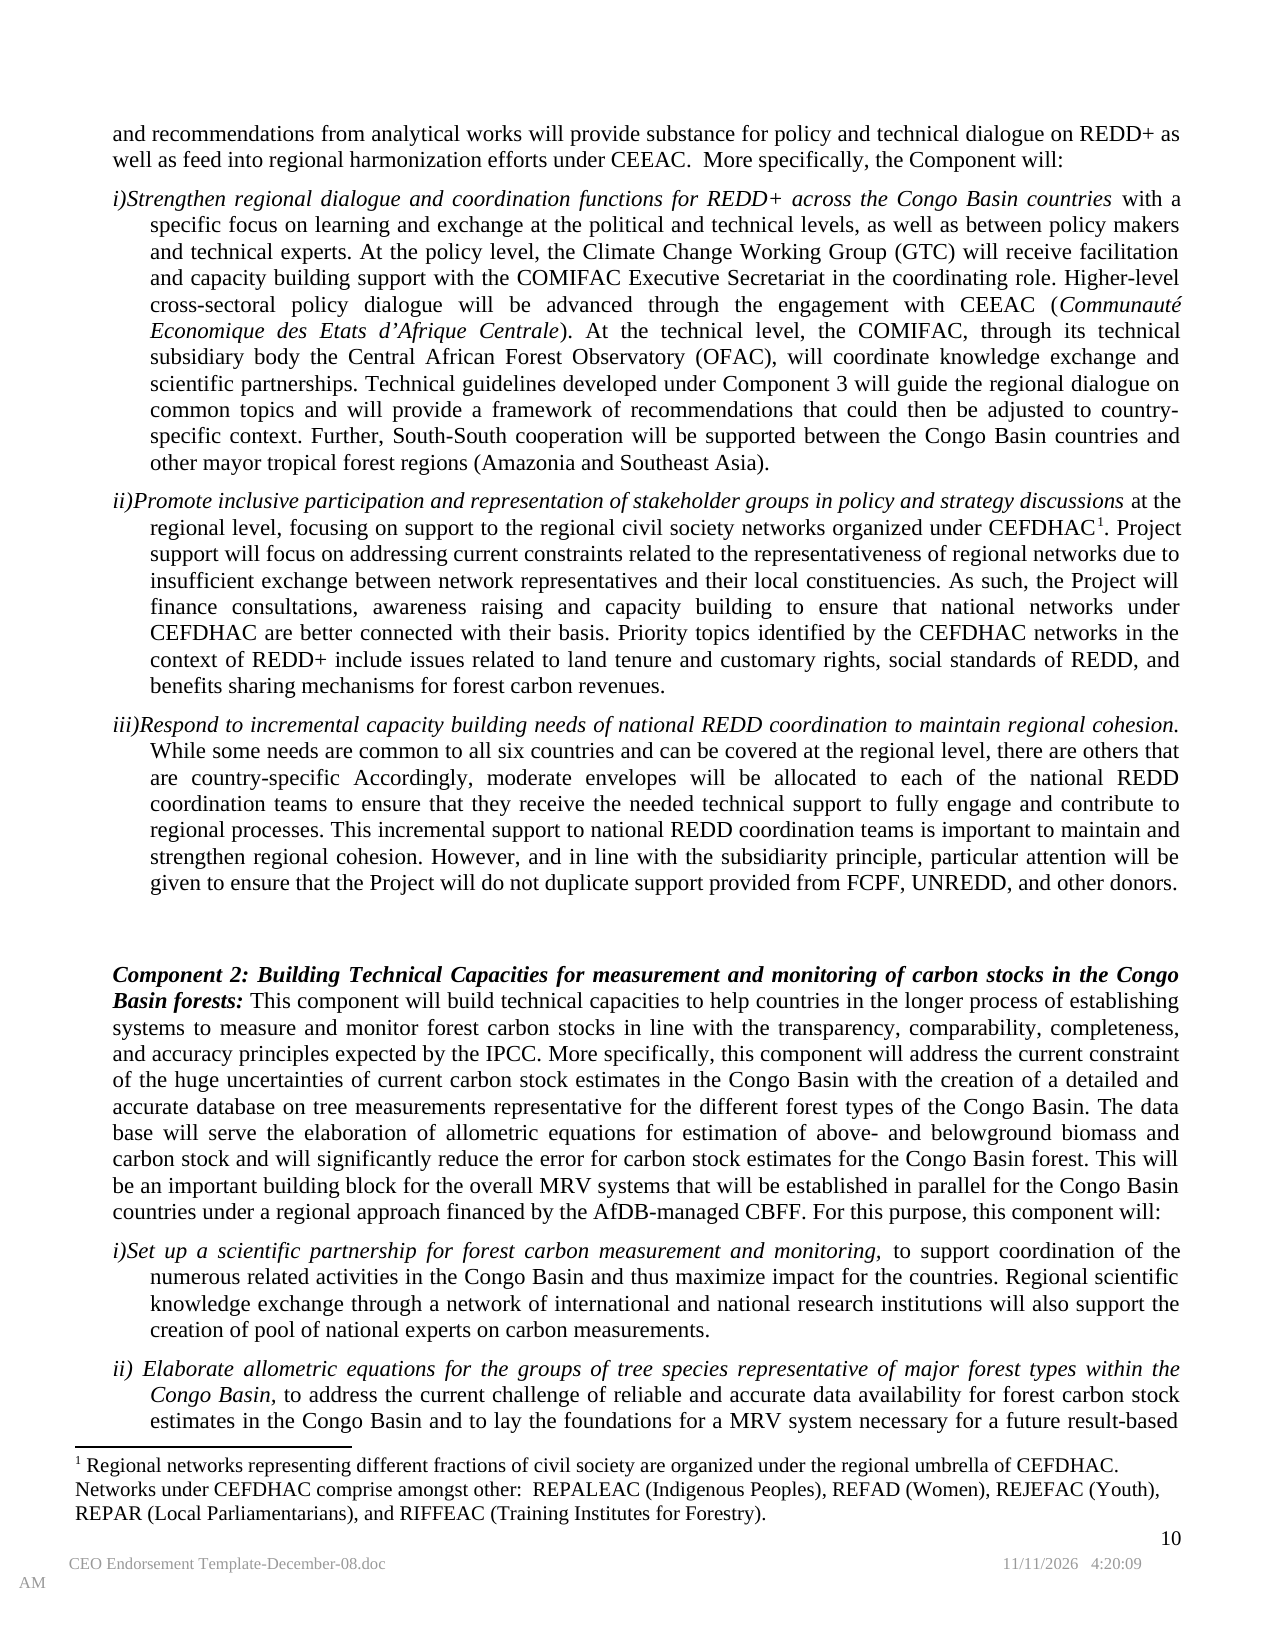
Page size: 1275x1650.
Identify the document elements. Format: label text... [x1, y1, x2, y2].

text Component 2: Building Technical Capacities for measurement and monitoring of carbon stocks in the Congo Basin forests: This component will build technical capacities to help countries in the longer process of establishing systems to measure and monitor forest carbon stocks in line with the transparency, comparability, completeness, and accuracy principles expected by the IPCC. More specifically, this component will address the current constraint of the huge uncertainties of current carbon stock estimates in the Congo Basin with the creation of a detailed and accurate database on tree measurements representative for the different forest types of the Congo Basin. The data base will serve the elaboration of allometric equations for estimation of above- and belowground biomass and carbon stock and will significantly reduce the error for carbon stock estimates for the Congo Basin forest. This will be an important building block for the overall MRV systems that will be established in parallel for the Congo Basin countries under a regional approach financed by the AfDB-managed CBFF. For this purpose, this component will: [112, 961, 1181, 1224]
list Strengthen regional dialogue and coordination functions for REDD+ across the Congo Basin countries with a specific focus on learning and exchange at the political and technical levels, as well as between policy makers and technical experts. At the policy level, the Climate Change Working Group (GTC) will receive facilitation and capacity building support with the COMIFAC Executive Secretariat in the coordinating role. Higher-level cross-sectoral policy dialogue will be advanced through the engagement with CEEAC (Communauté Economique des Etats d’Afrique Centrale). At the technical level, the COMIFAC, through its technical subsidiary body the Central African Forest Observatory (OFAC), will coordinate knowledge exchange and scientific partnerships. Technical guidelines developed under Component 3 will guide the regional dialogue on common topics and will provide a framework of recommendations that could then be adjusted to country-specific context. Further, South-South cooperation will be supported between the Congo Basin countries and other mayor tropical forest regions (Amazonia and Southeast Asia). [112, 185, 1181, 475]
list Respond to incremental capacity building needs of national REDD coordination to maintain regional cohesion. While some needs are common to all six countries and can be covered at the regional level, there are others that are country-specific Accordingly, moderate envelopes will be allocated to each of the national REDD coordination teams to ensure that they receive the needed technical support to fully engage and contribute to regional processes. This incremental support to national REDD coordination teams is important to maintain and strengthen regional cohesion. However, and in line with the subsidiarity principle, particular attention will be given to ensure that the Project will do not duplicate support provided from FCPF, UNREDD, and other donors. [112, 711, 1181, 895]
list Set up a scientific partnership for forest carbon measurement and monitoring, to support coordination of the numerous related activities in the Congo Basin and thus maximize impact for the countries. Regional scientific knowledge exchange through a network of international and national research institutions will also support the creation of pool of national experts on carbon measurements. [112, 1237, 1181, 1342]
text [112, 120, 1181, 173]
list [112, 1355, 1181, 1434]
list Promote inclusive participation and representation of stakeholder groups in policy and strategy discussions at the regional level, focusing on support to the regional civil society networks organized under CEFDHAC. Project support will focus on addressing current constraints related to the representativeness of regional networks due to insufficient exchange between network representatives and their local constituencies. As such, the Project will finance consultations, awareness raising and capacity building to ensure that national networks under CEFDHAC are better connected with their basis. Priority topics identified by the CEFDHAC networks in the context of REDD+ include issues related to land tenure and customary rights, social standards of REDD, and benefits sharing mechanisms for forest carbon revenues. [112, 488, 1181, 698]
